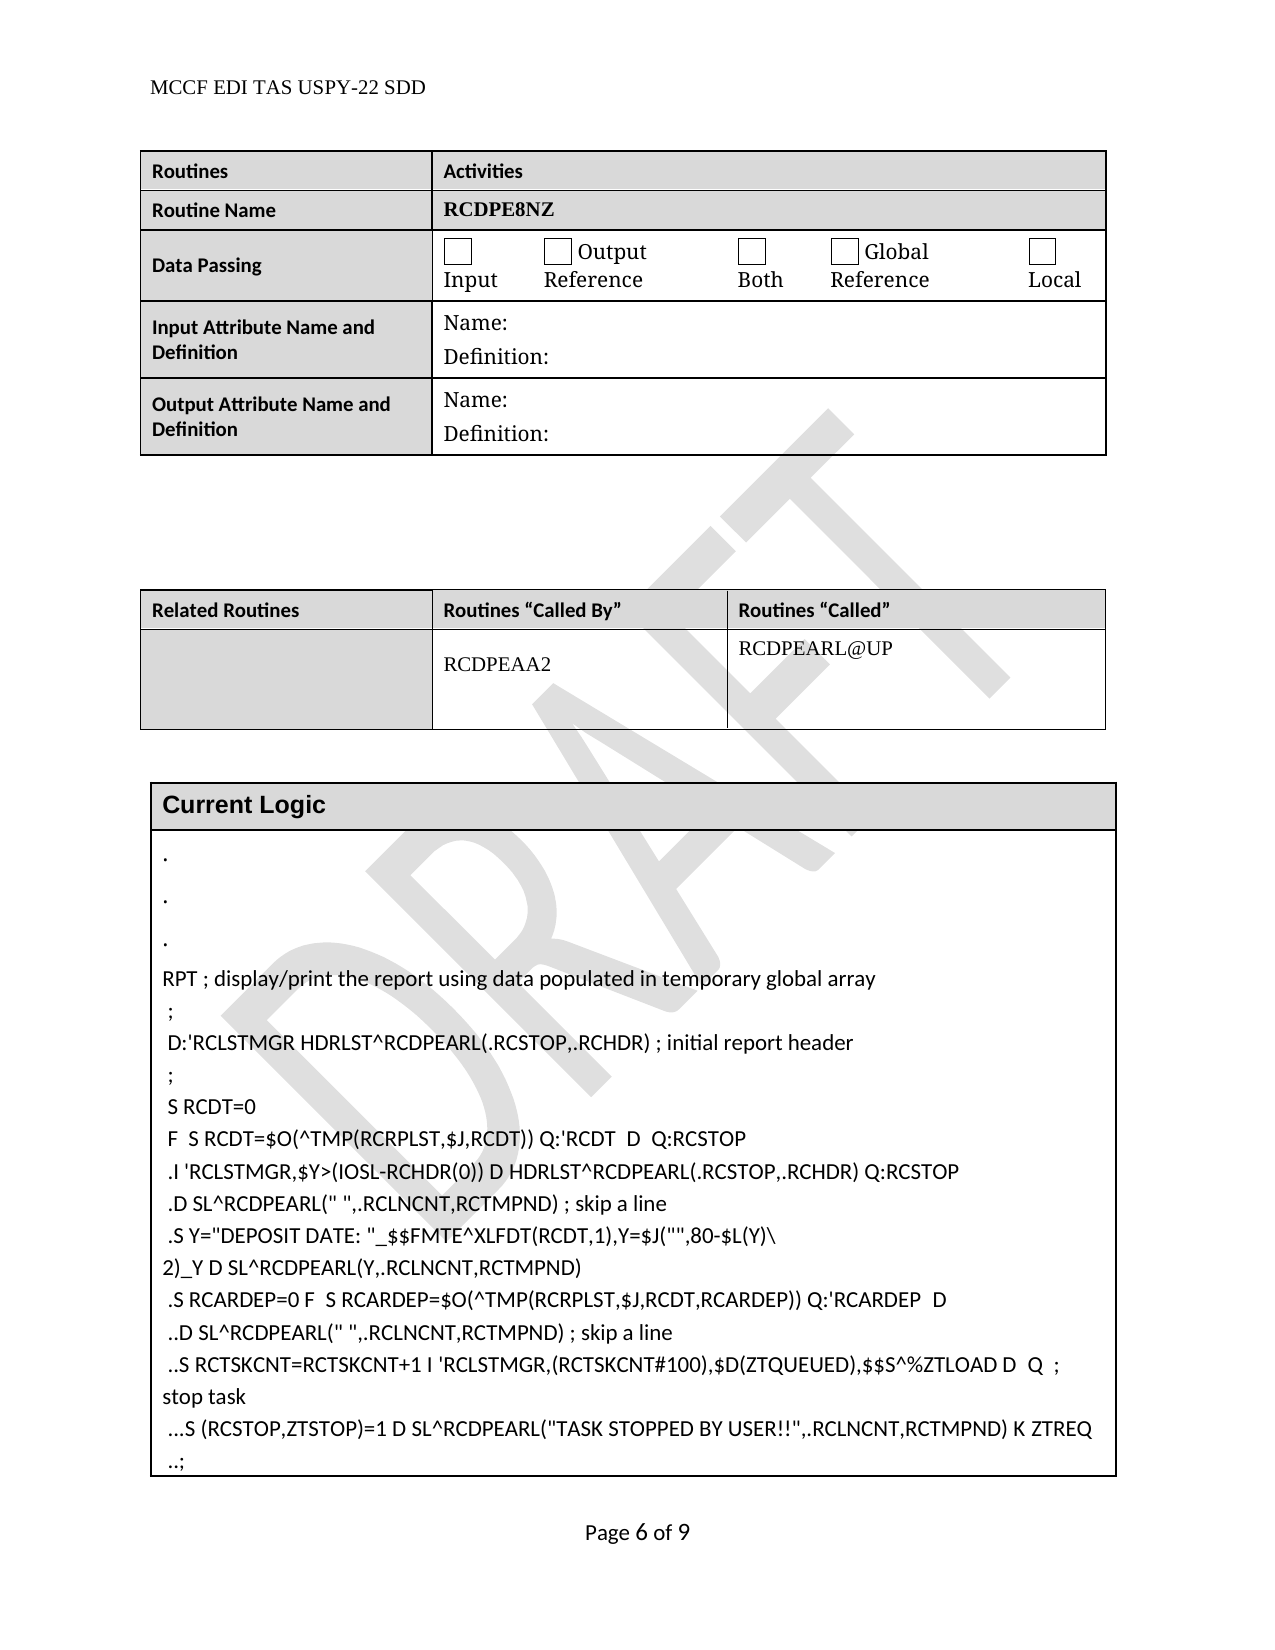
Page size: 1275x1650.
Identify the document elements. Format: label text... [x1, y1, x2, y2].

table_cell Global Reference [819, 231, 1017, 300]
table_header Activities [433, 152, 1105, 189]
table_cell Input Attribute Name and Definition [141, 302, 431, 377]
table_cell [152, 831, 1115, 1474]
table_cell Output Reference [532, 231, 726, 300]
table_cell RCDPEARL@UP [727, 630, 1105, 729]
table_cell Input [433, 231, 532, 300]
table_header Related Routines [141, 591, 432, 628]
table_header Routines [141, 152, 431, 189]
table_cell Both [726, 231, 819, 300]
table_cell Output Attribute Name and Definition [141, 379, 431, 454]
table_cell RCDPEAA2 [433, 630, 727, 729]
table_cell Local [1017, 231, 1105, 300]
table_header Routines “Called By” [433, 590, 727, 628]
table_cell RCDPE8NZ [433, 191, 1105, 229]
table_cell Data Passing [141, 231, 432, 300]
table_cell Name: Definition: [433, 379, 1105, 454]
table_cell Name: Definition: [433, 302, 1105, 377]
table_header Current Logic [152, 784, 1115, 829]
table_cell Routine Name [141, 191, 431, 229]
table_header Routines “Called” [728, 590, 1105, 628]
table_cell [141, 630, 432, 729]
